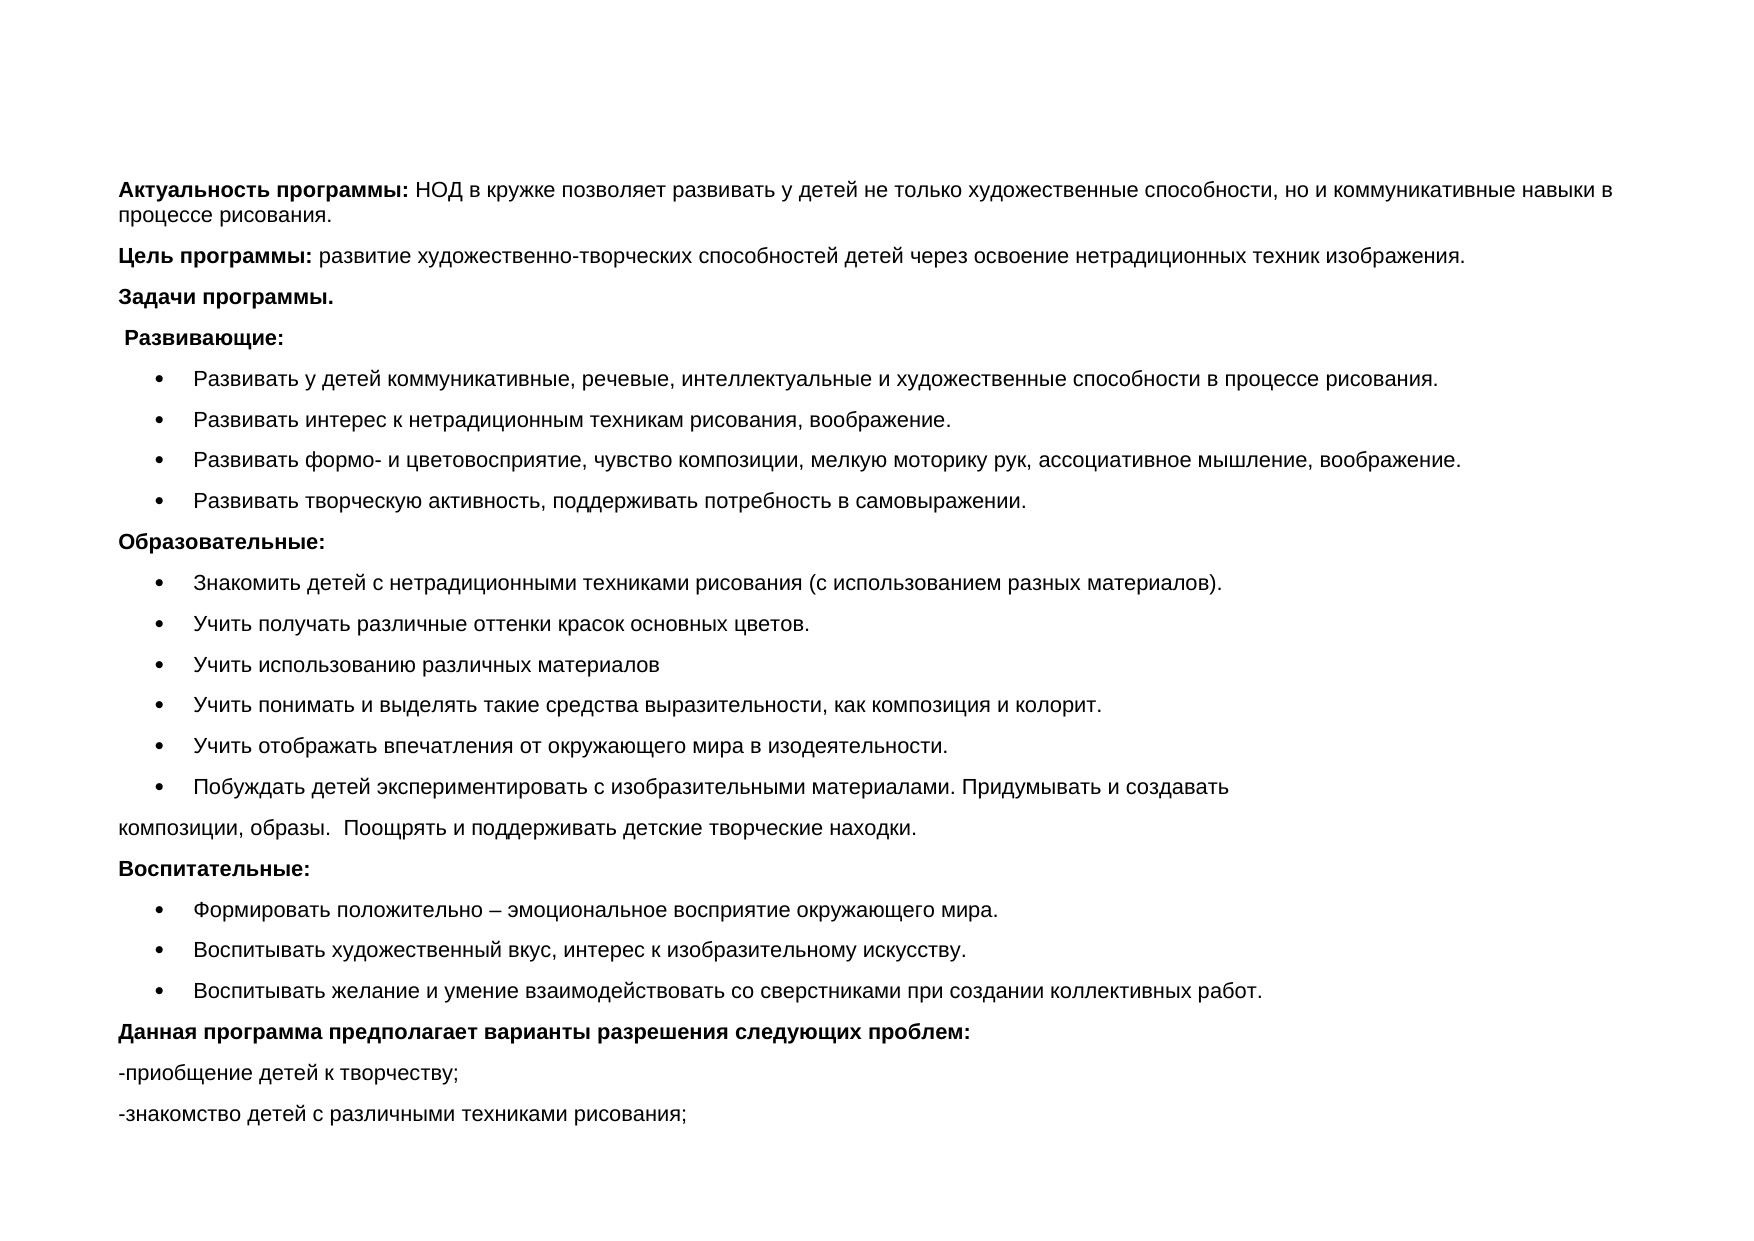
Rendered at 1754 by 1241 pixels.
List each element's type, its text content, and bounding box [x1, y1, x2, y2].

text -приобщение детей к творчеству; [118, 1060, 1636, 1085]
text Развивающие: [118, 325, 1636, 350]
list Учить использованию различных материалов [156, 652, 1636, 677]
list Развивать творческую активность, поддерживать потребность в самовыражении. [156, 488, 1636, 513]
list Учить получать различные оттенки красок основных цветов. [156, 611, 1636, 636]
text Образовательные: [118, 529, 1636, 554]
text Цель программы: развитие художественно-творческих способностей детей через освоение нетрадиционных техник изображения. [118, 243, 1636, 268]
list Учить отображать впечатления от окружающего мира в изодеятельности. [156, 733, 1636, 758]
list Развивать у детей коммуникативные, речевые, интеллектуальные и художественные способности в процессе рисования. [156, 366, 1636, 391]
text Воспитательные: [118, 856, 1636, 881]
text Данная программа предполагает варианты разрешения следующих проблем: [118, 1019, 1636, 1044]
text Актуальность программы: НОД в кружке позволяет развивать у детей не только художественные способности, но и коммуникативные навыки в процессе рисования. [118, 177, 1636, 228]
list Знакомить детей с нетрадиционными техниками рисования (с использованием разных материалов). [156, 570, 1636, 595]
text -знакомство детей с различными техниками рисования; [118, 1101, 1636, 1126]
text композиции, образы. Поощрять и поддерживать детские творческие находки. [118, 815, 1636, 840]
list Побуждать детей экспериментировать с изобразительными материалами. Придумывать и создавать [156, 774, 1636, 799]
list Формировать положительно – эмоциональное восприятие окружающего мира. [156, 897, 1636, 922]
list Воспитывать художественный вкус, интерес к изобразительному искусству. [156, 937, 1636, 963]
list Воспитывать желание и умение взаимодействовать со сверстниками при создании коллективных работ. [156, 978, 1636, 1003]
text Задачи программы. [118, 284, 1636, 309]
list Развивать формо- и цветовосприятие, чувство композиции, мелкую моторику рук, ассоциативное мышление, воображение. [156, 447, 1636, 473]
list Развивать интерес к нетрадиционным техникам рисования, воображение. [156, 407, 1636, 432]
list Учить понимать и выделять такие средства выразительности, как композиция и колорит. [156, 692, 1636, 718]
